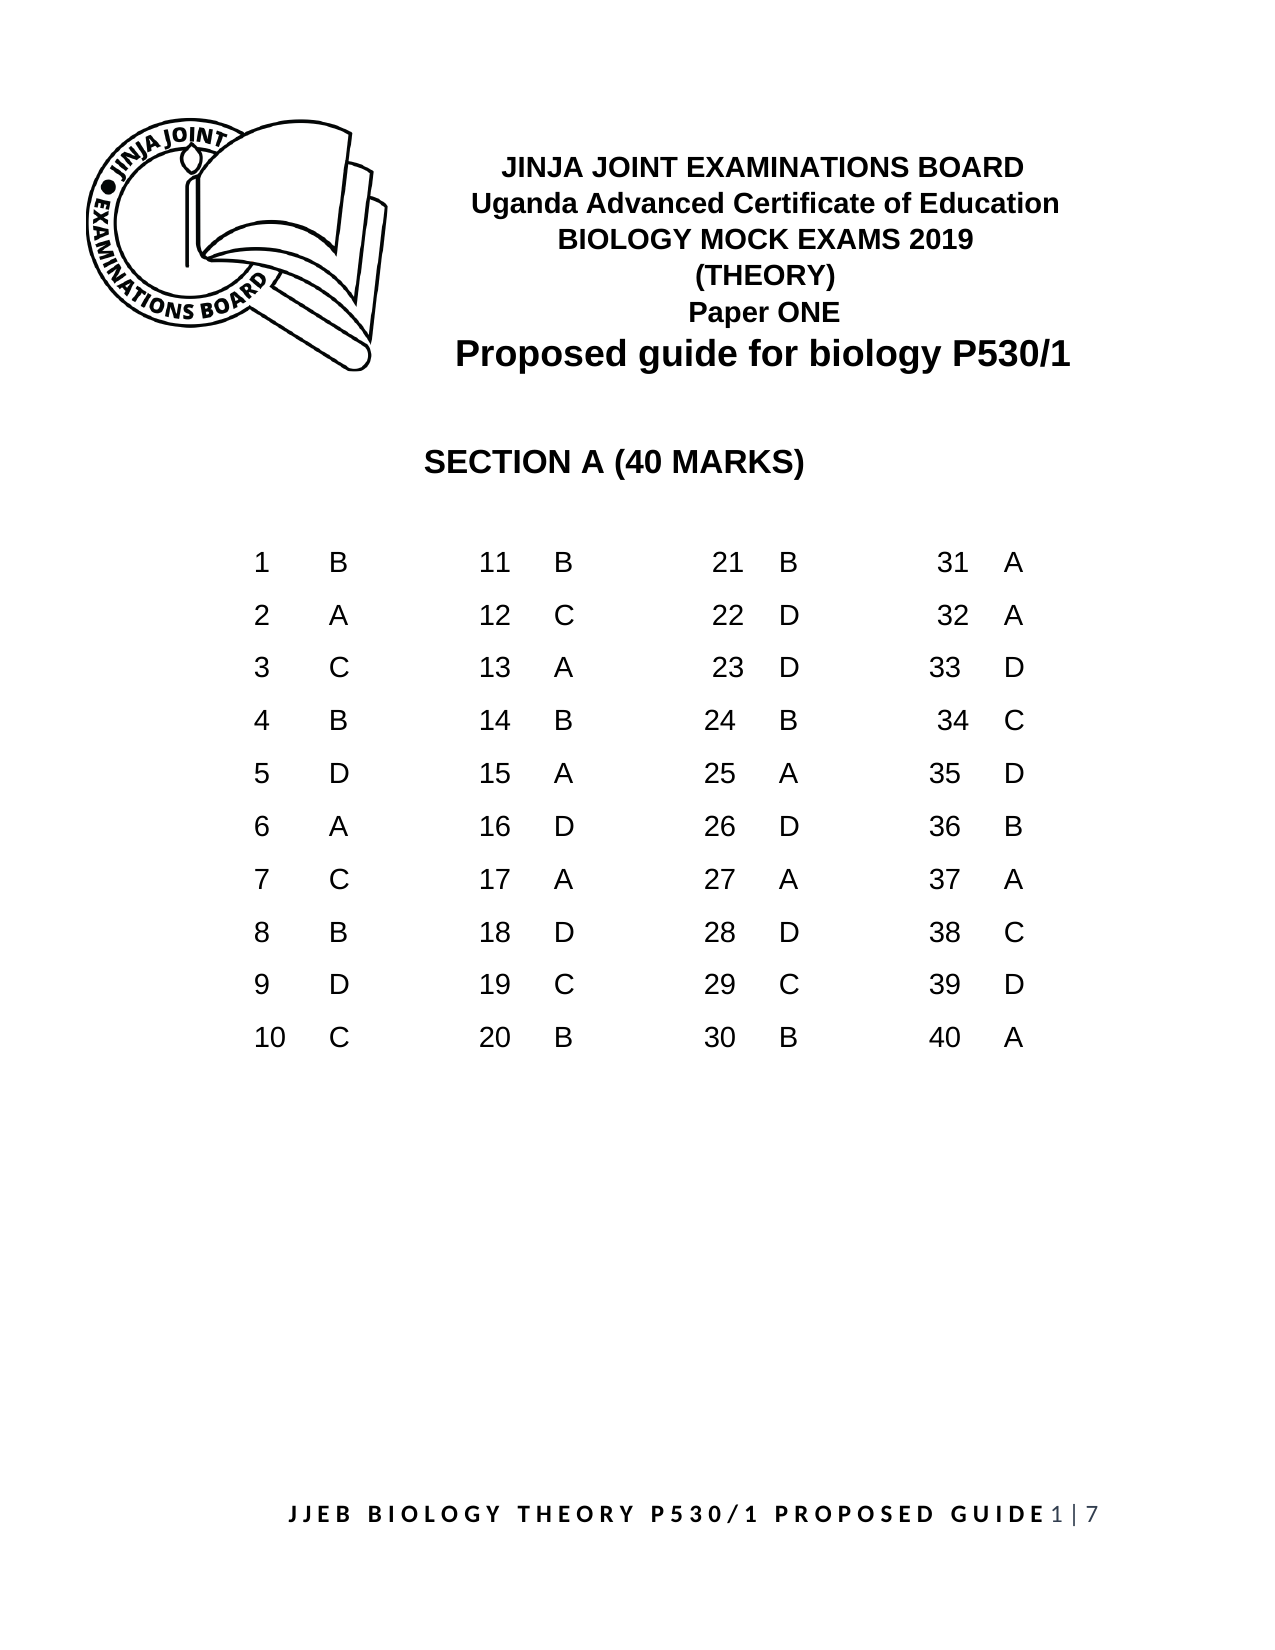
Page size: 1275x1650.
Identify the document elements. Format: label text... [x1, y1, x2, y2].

text 2 A 12 C 22 D 32 A [253, 598, 1125, 631]
text 1 B 11 B 21 B 31 A [253, 545, 1125, 578]
text 10 C 20 B 30 B 40 A [253, 1020, 1125, 1054]
text BIOLOGY MOCK EXAMS 2019 [387, 222, 1125, 256]
text 7 C 17 A 27 A 37 A [253, 862, 1125, 895]
text 9 D 19 C 29 C 39 D [253, 967, 1125, 1001]
text SECTION A (40 MARKS) [103, 442, 1125, 480]
text Paper ONE [103, 294, 162, 328]
text Uganda Advanced Certificate of Education [384, 186, 1125, 220]
text Proposed guide for biology P530/1 [103, 331, 1125, 374]
text 6 A 16 D 26 D 36 B [253, 809, 1125, 842]
text JINJA JOINT EXAMINATIONS BOARD [377, 150, 1125, 183]
text 8 B 18 D 28 D 38 C [253, 914, 1125, 948]
text (THEORY) [385, 258, 1125, 292]
text 5 D 15 A 25 A 35 D [253, 756, 1125, 790]
text 3 C 13 A 23 D 33 D [253, 651, 1125, 684]
text Paper ONE [383, 294, 1125, 328]
text 4 B 14 B 24 B 34 C [253, 703, 1125, 737]
picture [86, 117, 388, 371]
